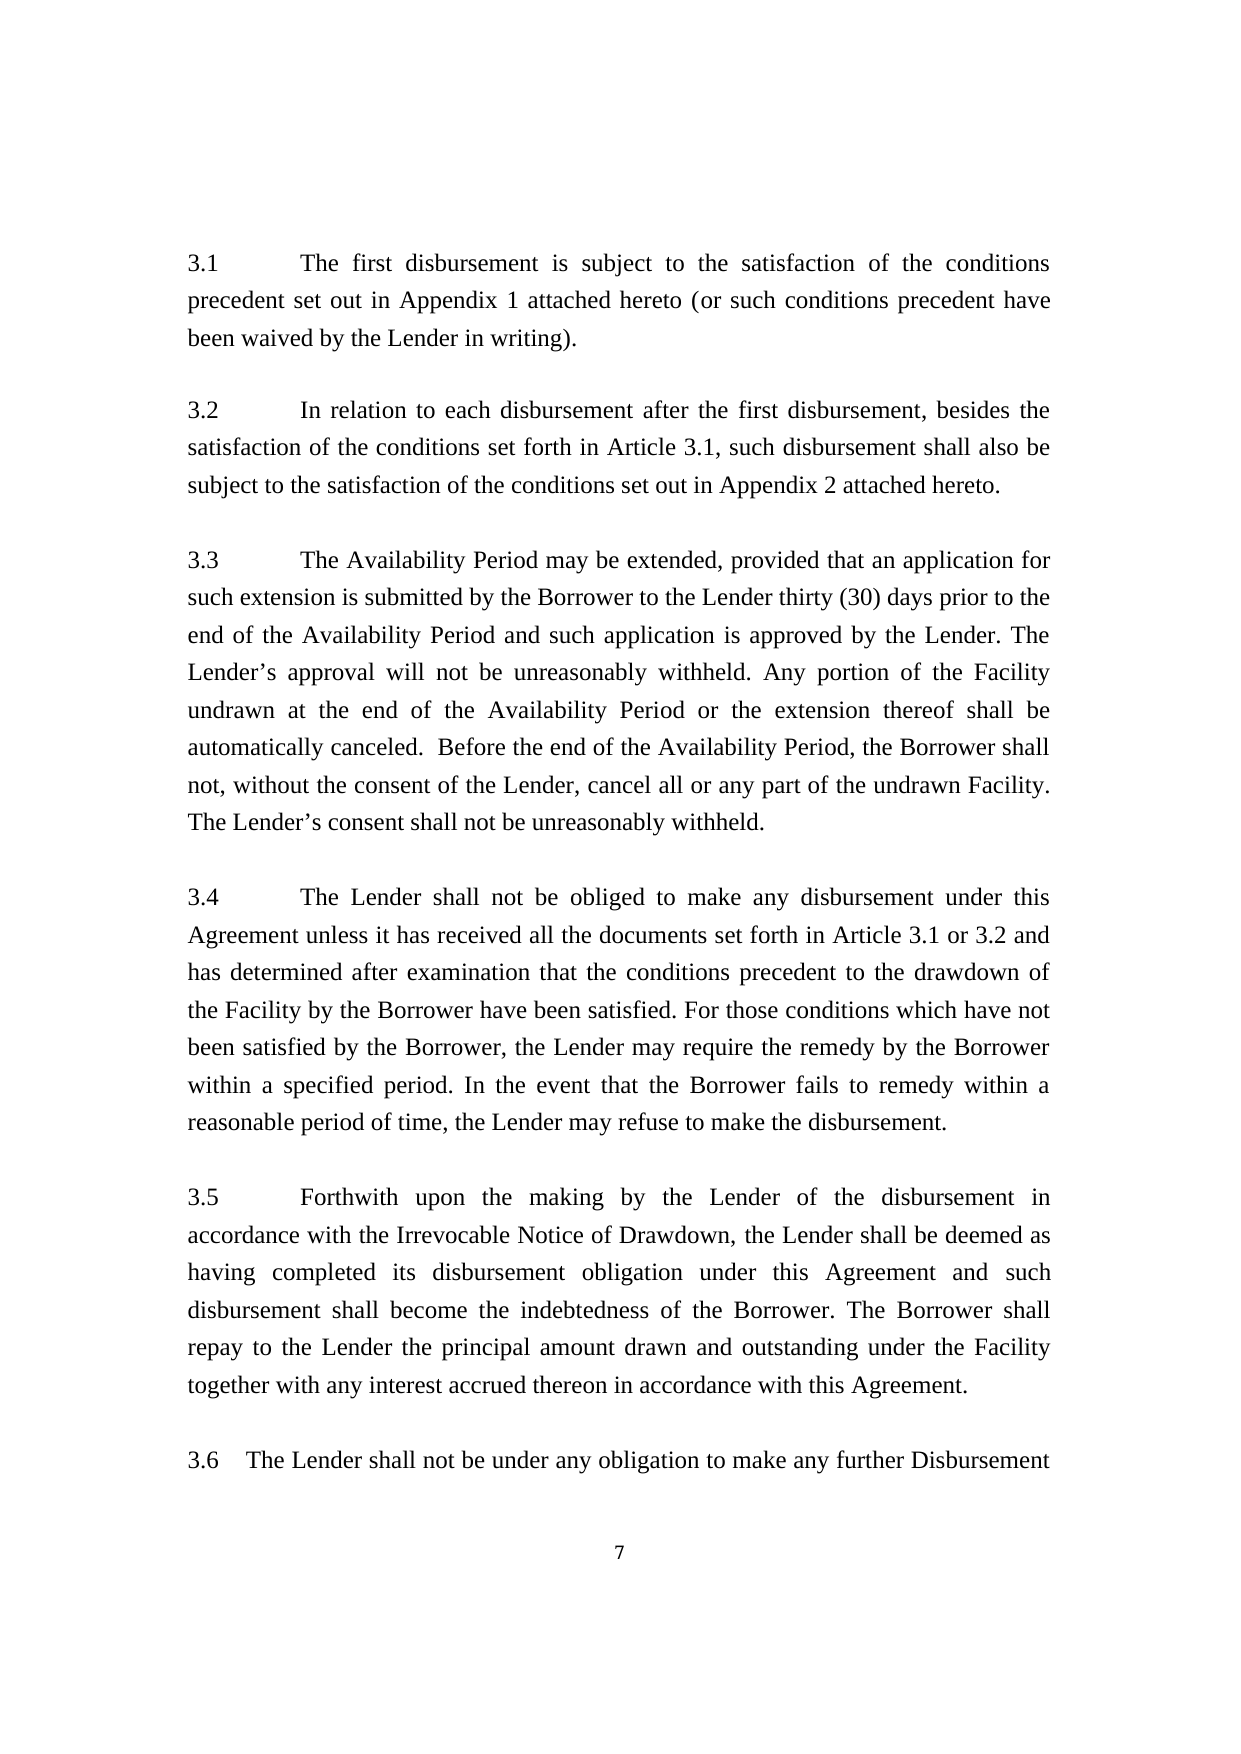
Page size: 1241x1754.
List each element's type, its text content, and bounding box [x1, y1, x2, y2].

list The Availability Period may be extended, provided that an application for such extension is submitted by the Borrower to the Lender thirty (30) days prior to the end of the Availability Period and such application is approved by the Lender. The Lender’s approval will not be unreasonably withheld. Any portion of the Facility undrawn at the end of the Availability Period or the extension thereof shall be automatically canceled. Before the end of the Availability Period, the Borrower shall not, without the consent of the Lender, cancel all or any part of the undrawn Facility. The Lender’s consent shall not be unreasonably withheld. [187, 538, 1051, 838]
list The Lender shall not be obliged to make any disbursement under this Agreement unless it has received all the documents set forth in Article 3.1 or 3.2 and has determined after examination that the conditions precedent to the drawdown of the Facility by the Borrower have been satisfied. For those conditions which have not been satisfied by the Borrower, the Lender may require the remedy by the Borrower within a specified period. In the event that the Borrower fails to remedy within a reasonable period of time, the Lender may refuse to make the disbursement. [187, 876, 1051, 1138]
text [187, 1438, 1051, 1476]
list The first disbursement is subject to the satisfaction of the conditions precedent set out in Appendix 1 attached hereto (or such conditions precedent have been waived by the Lender in writing). [187, 241, 1051, 354]
list In relation to each disbursement after the first disbursement, besides the satisfaction of the conditions set forth in Article 3.1, such disbursement shall also be subject to the satisfaction of the conditions set out in Appendix 2 attached hereto. [187, 388, 1051, 501]
list Forthwith upon the making by the Lender of the disbursement in accordance with the Irrevocable Notice of Drawdown, the Lender shall be deemed as having completed its disbursement obligation under this Agreement and such disbursement shall become the indebtedness of the Borrower. The Borrower shall repay to the Lender the principal amount drawn and outstanding under the Facility together with any interest accrued thereon in accordance with this Agreement. [187, 1176, 1051, 1401]
